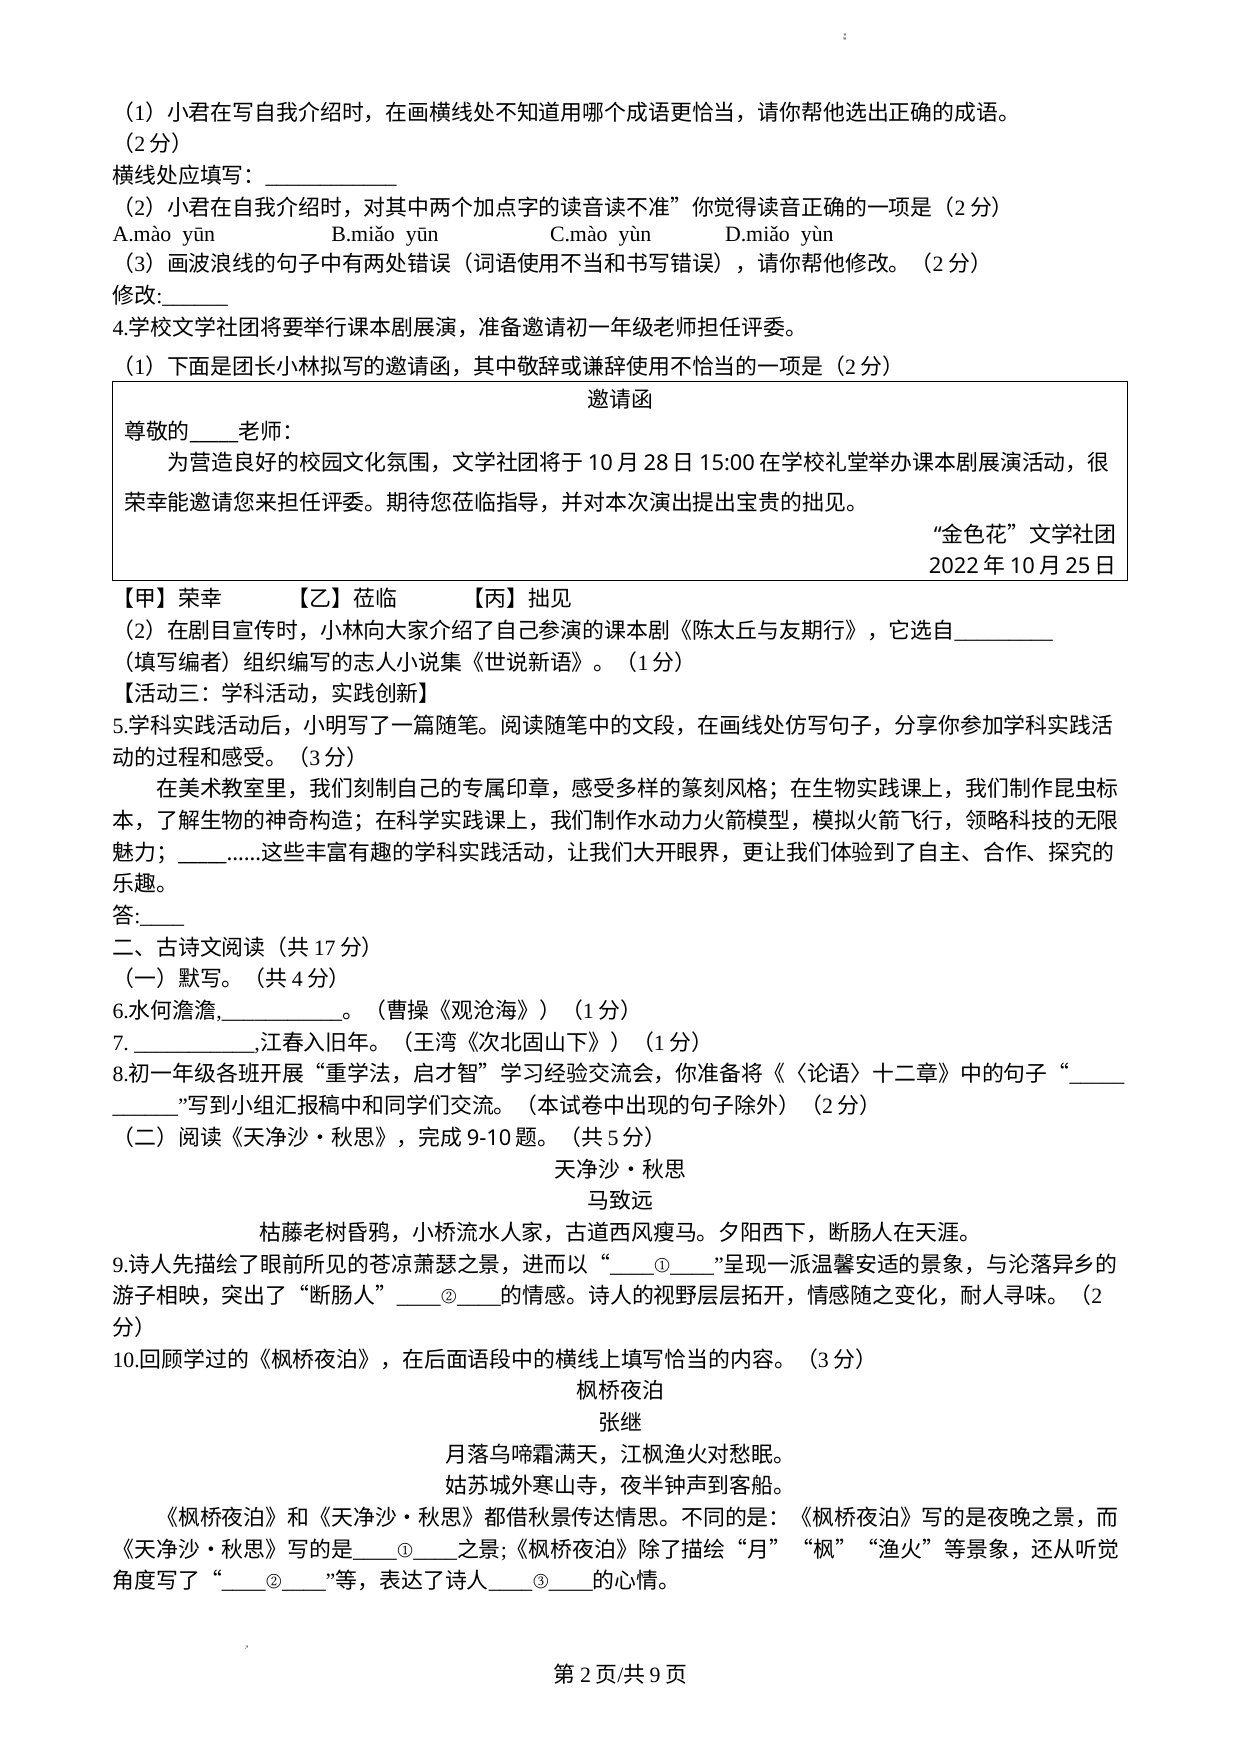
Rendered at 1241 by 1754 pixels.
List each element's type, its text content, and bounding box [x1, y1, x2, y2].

text 二、古诗文阅读（共17分） [112, 930, 1128, 961]
table_header 邀请函 尊敬的_____老师： 为营造良好的校园文化氛围，文学社团将于10月28日15:00在学校礼堂举办课本剧展演活动，很荣幸能邀请您来担任评委。期待您莅临指导，并对本次演出提出宝贵的拙见。 “金色花”文学社团 2022年10月25日 [113, 382, 1127, 580]
text 天净沙•秋思 [112, 1152, 1128, 1183]
text 月落乌啼霜满天，江枫渔火对愁眠。 [112, 1437, 1128, 1468]
text （填写编者）组织编写的志人小说集《世说新语》。（1分） [112, 645, 1128, 676]
text （1）下面是团长小林拟写的邀请函，其中敬辞或谦辞使用不恰当的一项是（2分） [112, 341, 1128, 381]
text 《枫桥夜泊》和《天净沙•秋思》都借秋景传达情思。不同的是：《枫桥夜泊》写的是夜晚之景，而《天净沙•秋思》写的是____①____之景;《枫桥夜泊》除了描绘“月”“枫”“渔火”等景象，还从听觉角度写了“____②____”等，表达了诗人____③____的心情。 [112, 1500, 1128, 1595]
text 【活动三：学科活动，实践创新】 [112, 676, 1128, 708]
text 4.学校文学社团将要举行课本剧展演，准备邀请初一年级老师担任评委。 [112, 310, 1128, 341]
text （1）小君在写自我介绍时，在画横线处不知道用哪个成语更恰当，请你帮他选出正确的成语。 [112, 94, 1128, 126]
text 姑苏城外寒山寺，夜半钟声到客船。 [112, 1468, 1128, 1500]
text （2分） [112, 126, 1128, 158]
text （一）默写。（共4分） [112, 961, 1128, 993]
text 答:____ [112, 898, 1128, 930]
text （二）阅读《天净沙•秋思》，完成9-10题。（共5分） [112, 1120, 1128, 1152]
text 10.回顾学过的《枫桥夜泊》，在后面语段中的横线上填写恰当的内容。（3分） [112, 1342, 1128, 1373]
text 枫桥夜泊 [112, 1373, 1128, 1405]
text 张继 [112, 1405, 1128, 1437]
text 9.诗人先描绘了眼前所见的苍凉萧瑟之景，进而以“____①____”呈现一派温馨安适的景象，与沦落异乡的游子相映，突出了“断肠人”____②____的情感。诗人的视野层层拓开，情感随之变化，耐人寻味。（2分） [112, 1247, 1128, 1342]
text 枯藤老树昏鸦，小桥流水人家，古道西风瘦马。夕阳西下，断肠人在天涯。 [112, 1215, 1128, 1247]
text （2）小君在自我介绍时，对其中两个加点字的读音读不准”你觉得读音正确的一项是（2分） [112, 189, 1128, 221]
text 横线处应填写：____________ [112, 158, 1128, 189]
text 【甲】荣幸 【乙】莅临 【丙】拙见 [112, 581, 1128, 613]
text A.mào yūn B.miǎo yūn C.mào yùn D.miǎo yùn [112, 221, 1128, 246]
text 7. ___________,江春入旧年。（王湾《次北固山下》）（1分） [112, 1025, 1128, 1056]
text 在美术教室里，我们刻制自己的专属印章，感受多样的篆刻风格；在生物实践课上，我们制作昆虫标本，了解生物的神奇构造；在科学实践课上，我们制作水动力火箭模型，模拟火箭飞行，领略科技的无限魅力；_____……这些丰富有趣的学科实践活动，让我们大开眼界，更让我们体验到了自主、合作、探究的乐趣。 [112, 771, 1128, 898]
text 6.水何澹澹,___________。（曹操《观沧海》）（1分） [112, 993, 1128, 1025]
text 8.初一年级各班开展“重学法，启才智”学习经验交流会，你准备将《〈论语〉十二章》中的句子“___________”写到小组汇报稿中和同学们交流。（本试卷中出现的句子除外）（2分） [112, 1056, 1128, 1120]
text （2）在剧目宣传时，小林向大家介绍了自己参演的课本剧《陈太丘与友期行》，它选自_________ [112, 613, 1128, 645]
text 5.学科实践活动后，小明写了一篇随笔。阅读随笔中的文段，在画线处仿写句子，分享你参加学科实践活动的过程和感受。（3分） [112, 708, 1128, 771]
text 修改:______ [112, 278, 1128, 310]
text 马致远 [112, 1183, 1128, 1215]
text （3）画波浪线的句子中有两处错误（词语使用不当和书写错误），请你帮他修改。（2分） [112, 246, 1128, 278]
